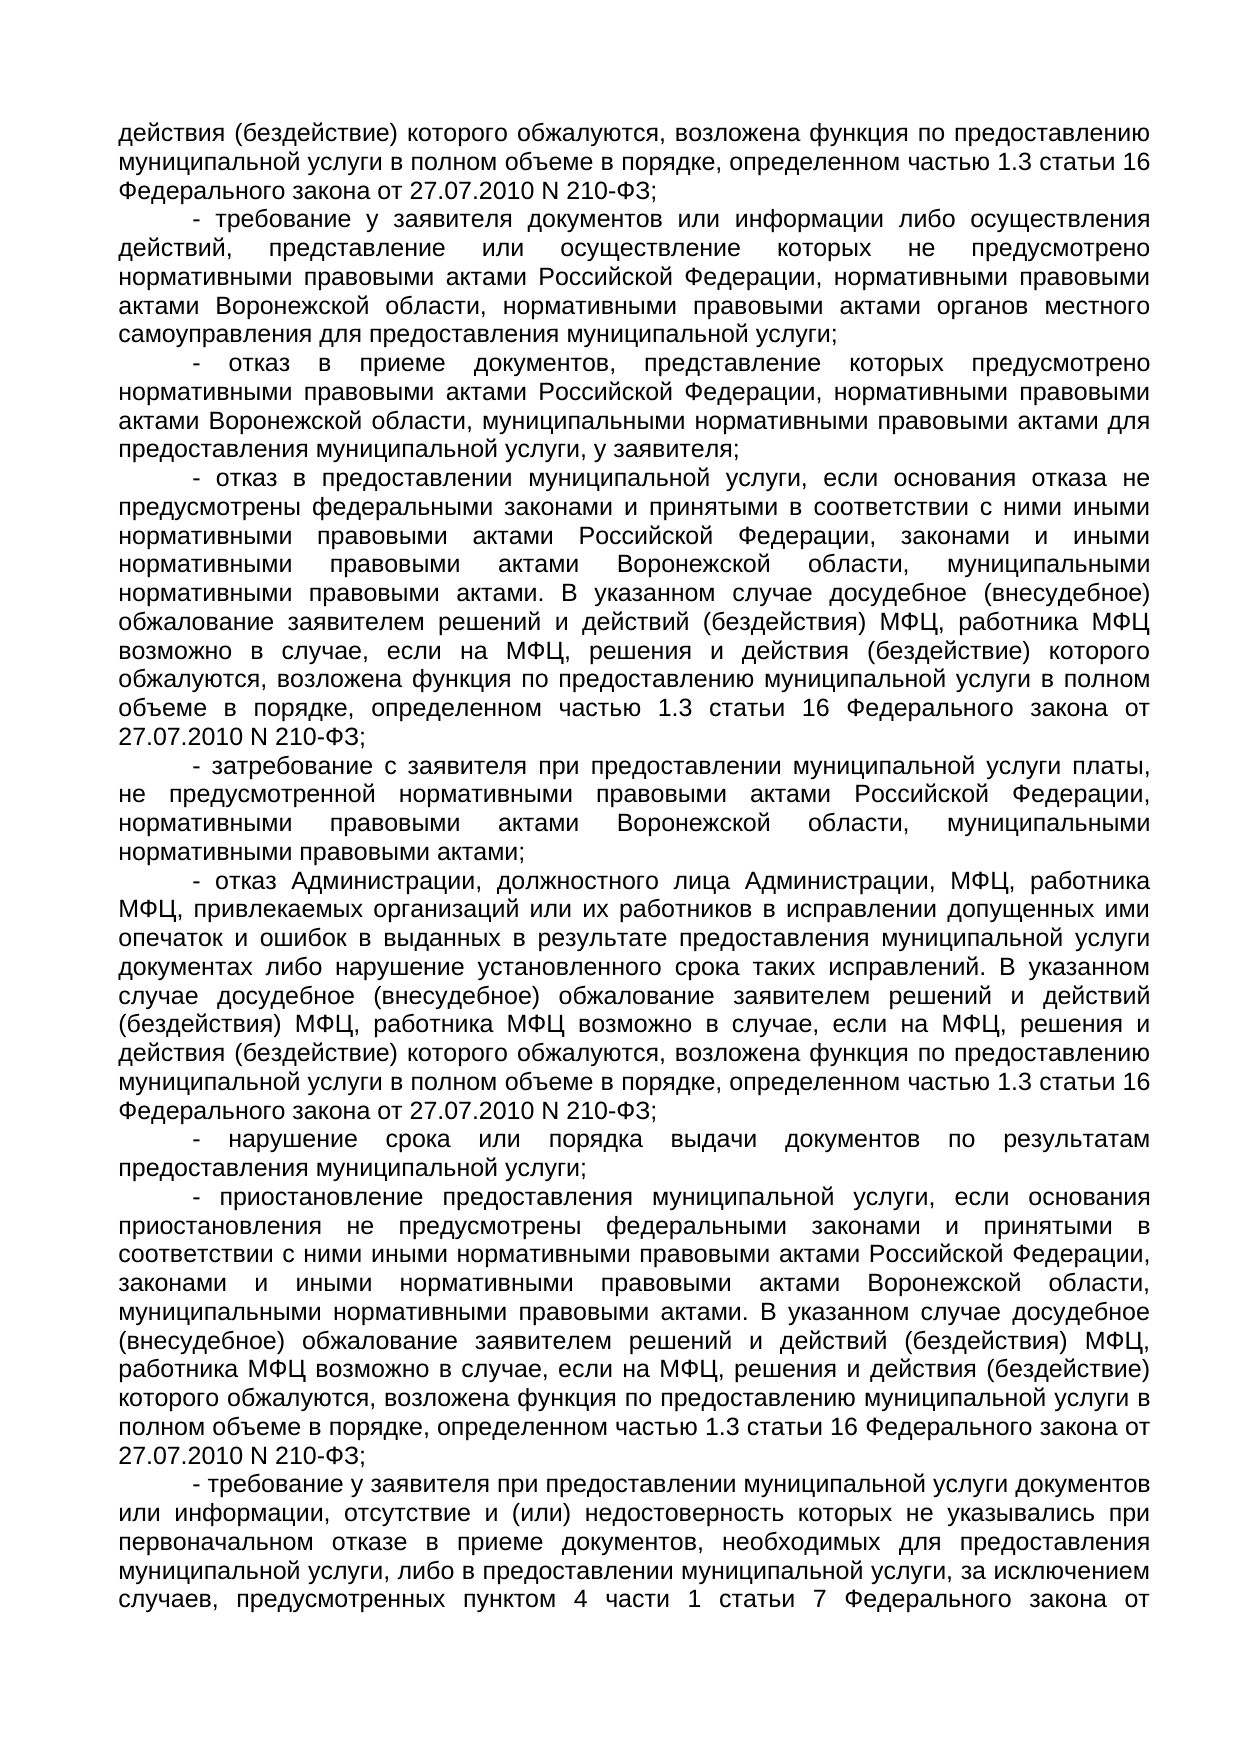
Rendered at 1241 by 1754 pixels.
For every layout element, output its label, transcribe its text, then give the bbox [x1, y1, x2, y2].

text - приостановление предоставления муниципальной услуги, если основания приостановления не предусмотрены федеральными законами и принятыми в соответствии с ними иными нормативными правовыми актами Российской Федерации, законами и иными нормативными правовыми актами Воронежской области, муниципальными нормативными правовыми актами. В указанном случае досудебное (внесудебное) обжалование заявителем решений и действий (бездействия) МФЦ, работника МФЦ возможно в случае, если на МФЦ, решения и действия (бездействие) которого обжалуются, возложена функция по предоставлению муниципальной услуги в полном объеме в порядке, определенном частью 1.3 статьи 16 Федерального закона от 27.07.2010 N 210-ФЗ; [118, 1182, 1152, 1469]
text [118, 1469, 1152, 1613]
text - отказ в приеме документов, представление которых предусмотрено нормативными правовыми актами Российской Федерации, нормативными правовыми актами Воронежской области, муниципальными нормативными правовыми актами для предоставления муниципальной услуги, у заявителя; [118, 348, 1152, 463]
text - затребование с заявителя при предоставлении муниципальной услуги платы, не предусмотренной нормативными правовыми актами Российской Федерации, нормативными правовыми актами Воронежской области, муниципальными нормативными правовыми актами; [118, 751, 1152, 866]
text - отказ в предоставлении муниципальной услуги, если основания отказа не предусмотрены федеральными законами и принятыми в соответствии с ними иными нормативными правовыми актами Российской Федерации, законами и иными нормативными правовыми актами Воронежской области, муниципальными нормативными правовыми актами. В указанном случае досудебное (внесудебное) обжалование заявителем решений и действий (бездействия) МФЦ, работника МФЦ возможно в случае, если на МФЦ, решения и действия (бездействие) которого обжалуются, возложена функция по предоставлению муниципальной услуги в полном объеме в порядке, определенном частью 1.3 статьи 16 Федерального закона от 27.07.2010 N 210-ФЗ; [118, 463, 1152, 751]
text - нарушение срока или порядка выдачи документов по результатам предоставления муниципальной услуги; [118, 1124, 1152, 1182]
text - отказ Администрации, должностного лица Администрации, МФЦ, работника МФЦ, привлекаемых организаций или их работников в исправлении допущенных ими опечаток и ошибок в выданных в результате предоставления муниципальной услуги документах либо нарушение установленного срока таких исправлений. В указанном случае досудебное (внесудебное) обжалование заявителем решений и действий (бездействия) МФЦ, работника МФЦ возможно в случае, если на МФЦ, решения и действия (бездействие) которого обжалуются, возложена функция по предоставлению муниципальной услуги в полном объеме в порядке, определенном частью 1.3 статьи 16 Федерального закона от 27.07.2010 N 210-ФЗ; [118, 866, 1152, 1124]
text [118, 118, 1152, 204]
text - требование у заявителя документов или информации либо осуществления действий, представление или осуществление которых не предусмотрено нормативными правовыми актами Российской Федерации, нормативными правовыми актами Воронежской области, нормативными правовыми актами органов местного самоуправления для предоставления муниципальной услуги; [118, 204, 1152, 348]
